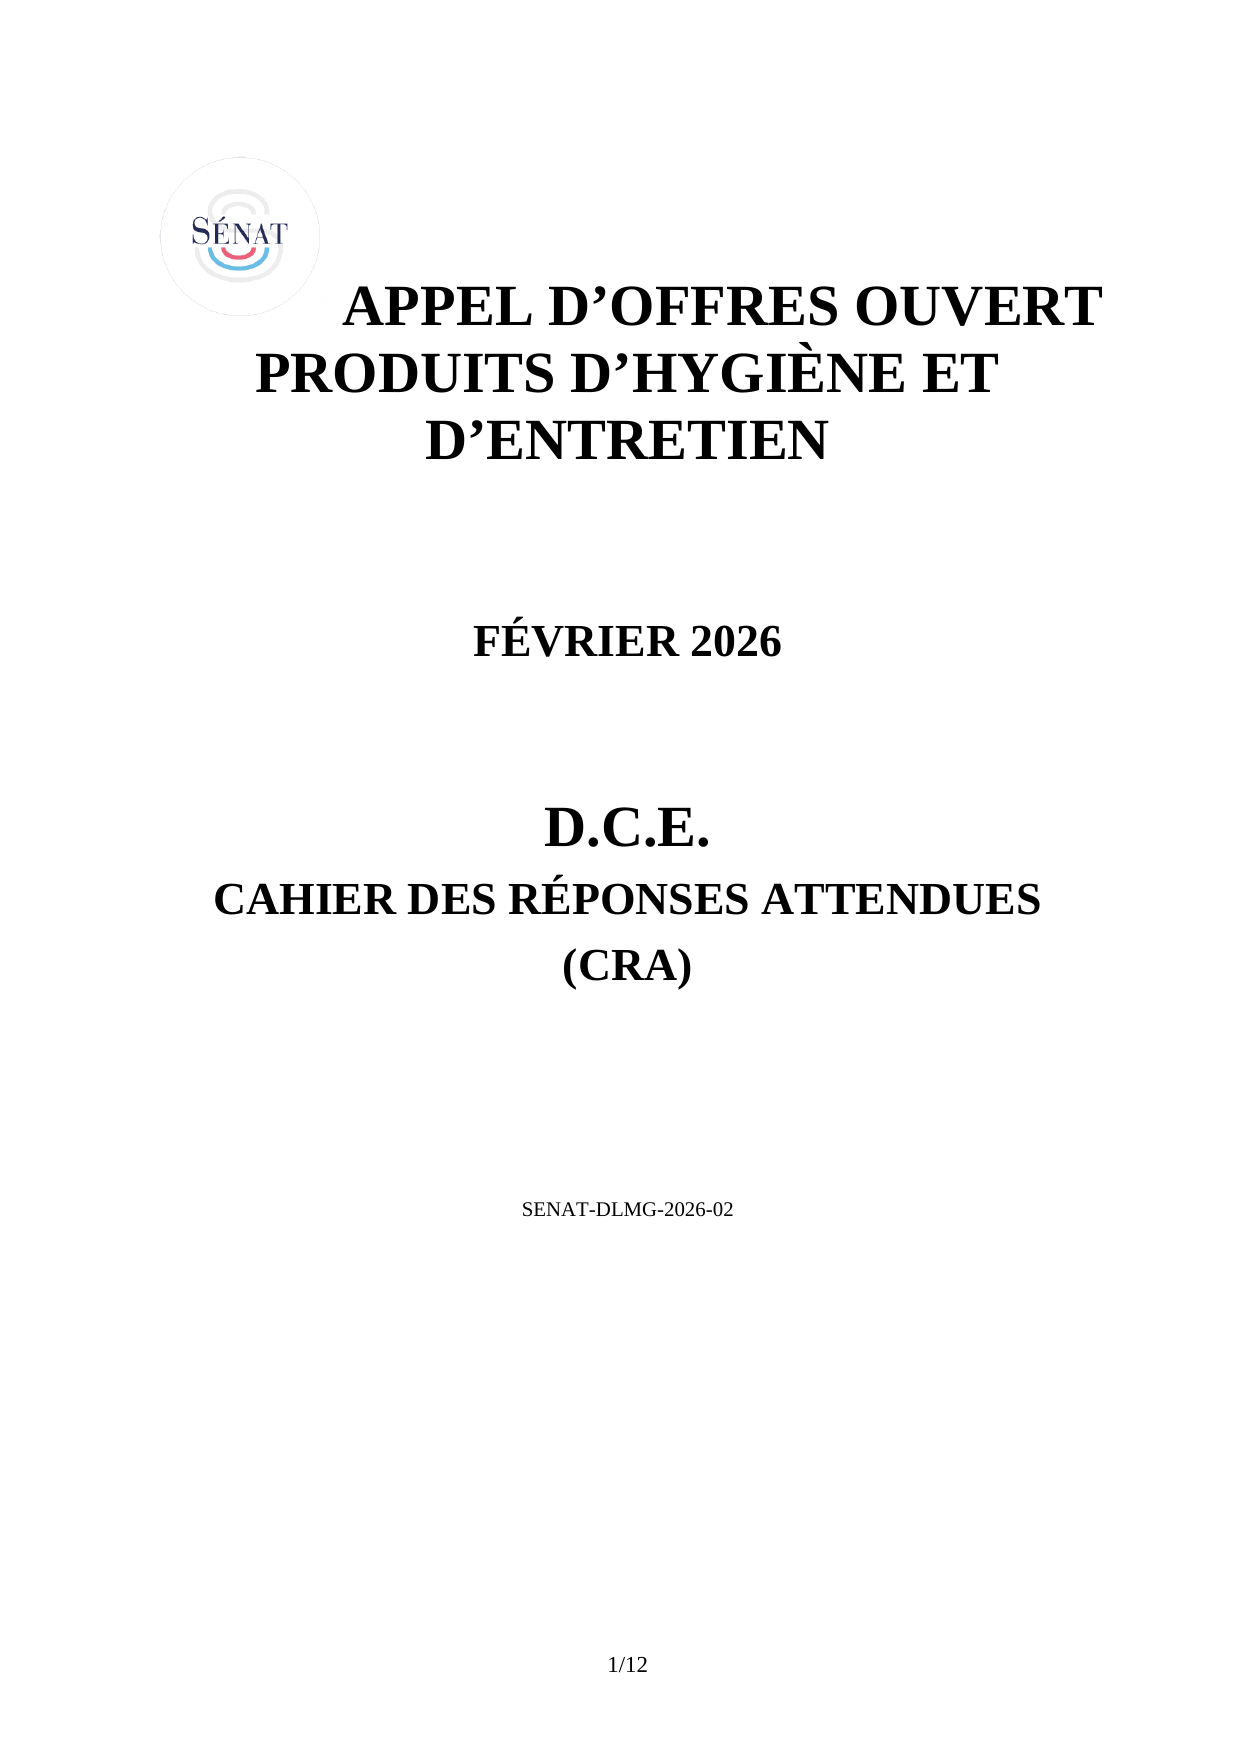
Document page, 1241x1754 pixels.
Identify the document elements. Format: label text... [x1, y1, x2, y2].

text PRODUITS D’HYGIÈNE ET D’ENTRETIEN [133, 337, 1122, 472]
text cahier des réponses attendues [133, 872, 1122, 924]
text SENAT-DLMG-2026-02 [133, 1197, 1122, 1221]
picture [150, 147, 328, 325]
text (cra) [133, 937, 1122, 990]
text D.C.E. [133, 792, 1122, 859]
text février 2026 [133, 613, 1122, 666]
text APPEL D’OFFRES OUVERT [133, 148, 1122, 337]
